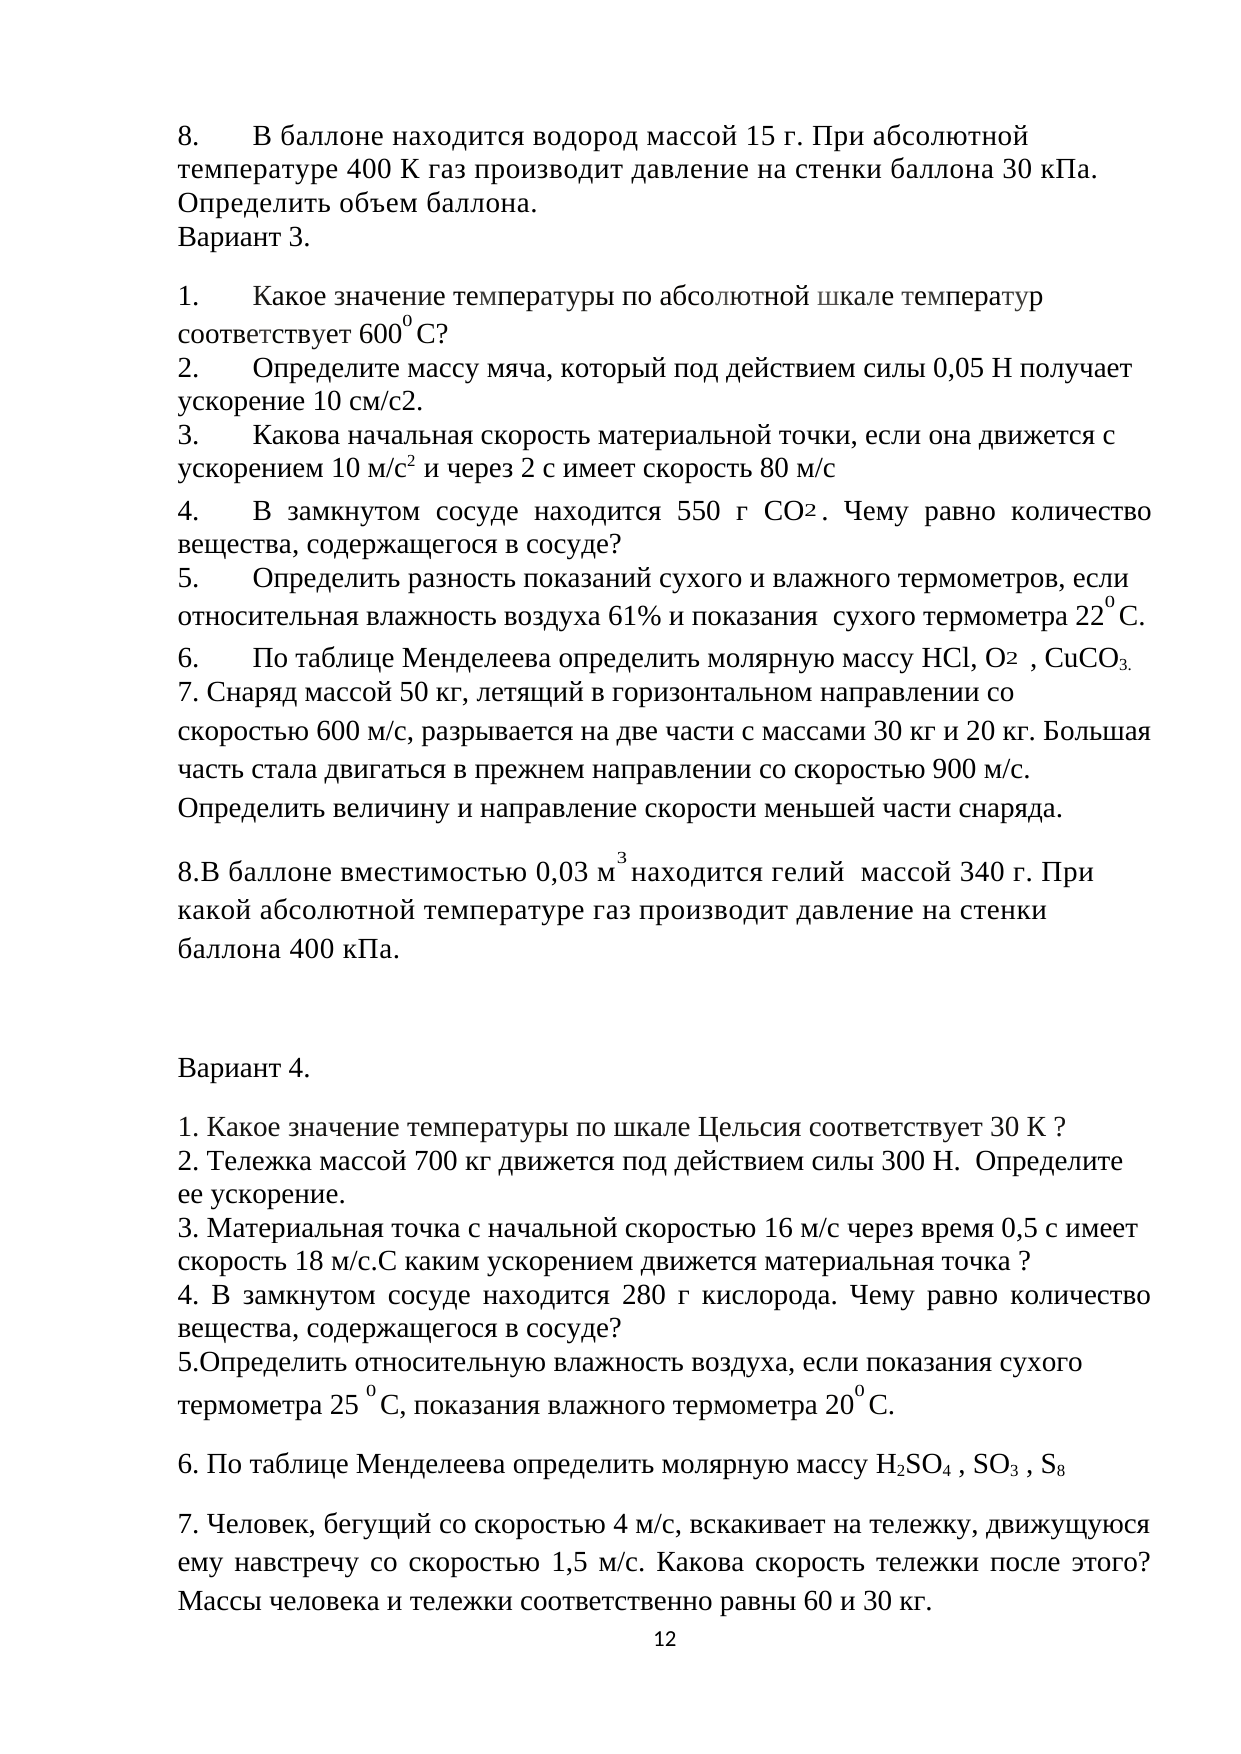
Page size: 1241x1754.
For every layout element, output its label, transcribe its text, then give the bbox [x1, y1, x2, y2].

text 6. По таблице Менделеева определить молярную массу H2SO4 , SO3 , S8 [177, 1446, 876, 1480]
list Какова начальная скорость материальной точки, если она движется с ускорением 10 м/с2 и через 2 с имеет скорость 80 м/с [177, 417, 1152, 484]
text Вариант 3. [177, 219, 1152, 252]
text 1. Какое значение температуры по шкале Цельсия соответствует 30 К ? [177, 1109, 1152, 1143]
list Определить разность показаний сухого и влажного термометров, если относительная влажность воздуха 61% и показания сухого термометра 22С. [177, 560, 1152, 632]
text 8.В баллоне вместимостью 0,03 мнаходится гелий массой . При какой абсолютной температуре газ производит давление на стенки баллона 400 кПа. [177, 849, 1152, 964]
list Какое значение температуры по абсолютной шкале температур соответствует 600С? [177, 278, 1152, 350]
list В баллоне находится водород массой . При абсолютной температуре 400 К газ производит давление на стенки баллона 30 кПа. Определить объем баллона. [177, 118, 1152, 219]
text 2. Тележка массой движется под действием силы 300 Н. Определите ее ускорение. [346, 1143, 1152, 1210]
list Определите массу мяча, который под действием силы 0,05 Н получает ускорение 10 см/с2. [177, 350, 1152, 417]
list В замкнутом сосуде находится CO. Чему равно количество вещества, содержащегося в сосуде? [177, 484, 1152, 560]
text 4. В замкнутом сосуде находится кислорода. Чему равно количество вещества, содержащегося в сосуде? [177, 1277, 1152, 1344]
text 6. По таблице Менделеева определить молярную массу H2SO4 , SO3 , S8 [1033, 1446, 1152, 1480]
text 7. Снаряд массой , летящий в горизонтальном направлении со скоростью 600 м/с, разрывается на две части с массами и . Большая часть стала двигаться в прежнем направлении со скоростью 900 м/с. Определить величину и направление скорости меньшей части снаряда. [177, 674, 1152, 823]
text 7. Человек, бегущий со скоростью 4 м/с, вскакивает на тележку, движущуюся ему навстречу со скоростью 1,5 м/с. Какова скорость тележки после этого? Массы человека и тележки соответственно равны 60 и . [177, 1506, 1152, 1616]
text 5.Определить относительную влажность воздуха, если показания сухого термометра 25 С, показания влажного термометра 20С. [177, 1344, 1152, 1421]
text Вариант 4. [177, 1050, 1152, 1083]
list По таблице Менделеева определить молярную массу HCl, O , CuCO3. [177, 632, 1152, 674]
